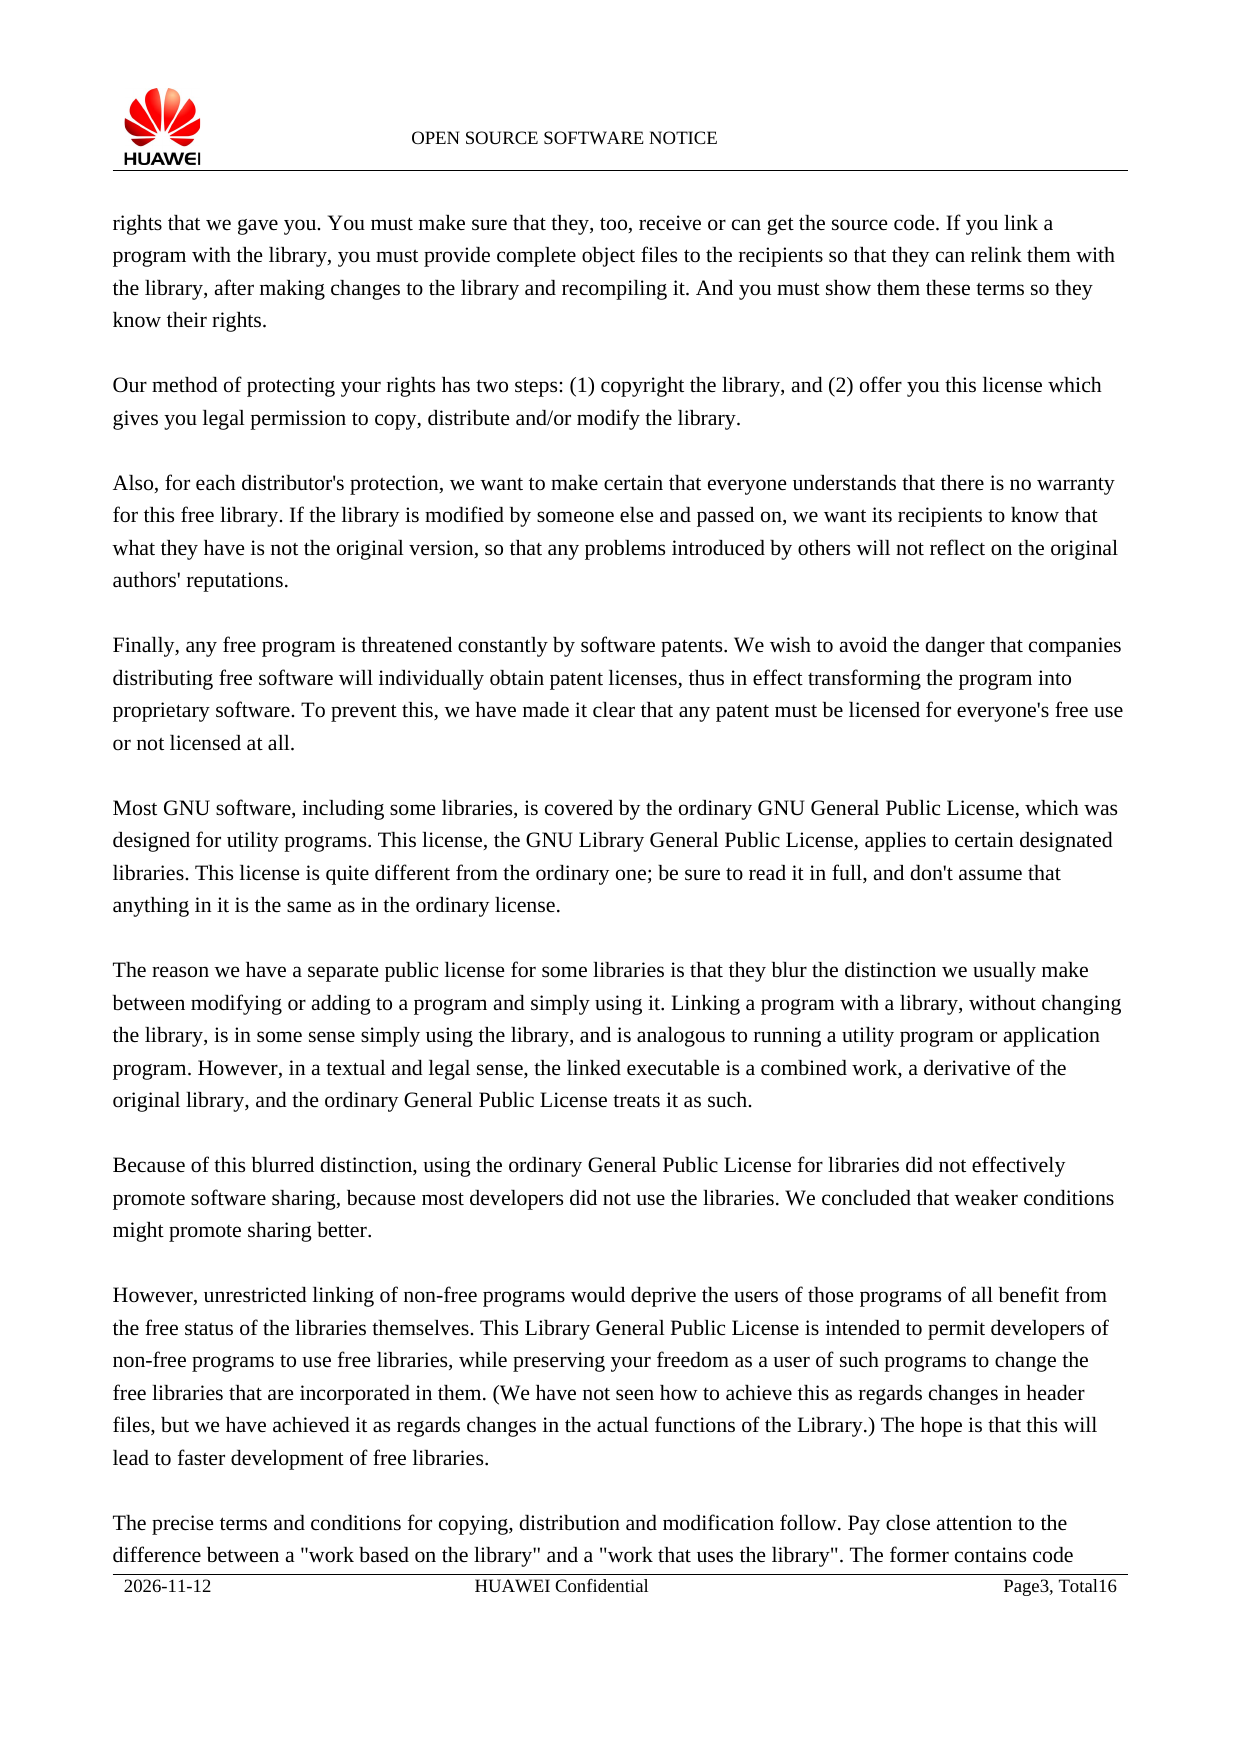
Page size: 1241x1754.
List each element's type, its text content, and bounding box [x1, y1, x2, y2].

picture [124, 88, 201, 165]
